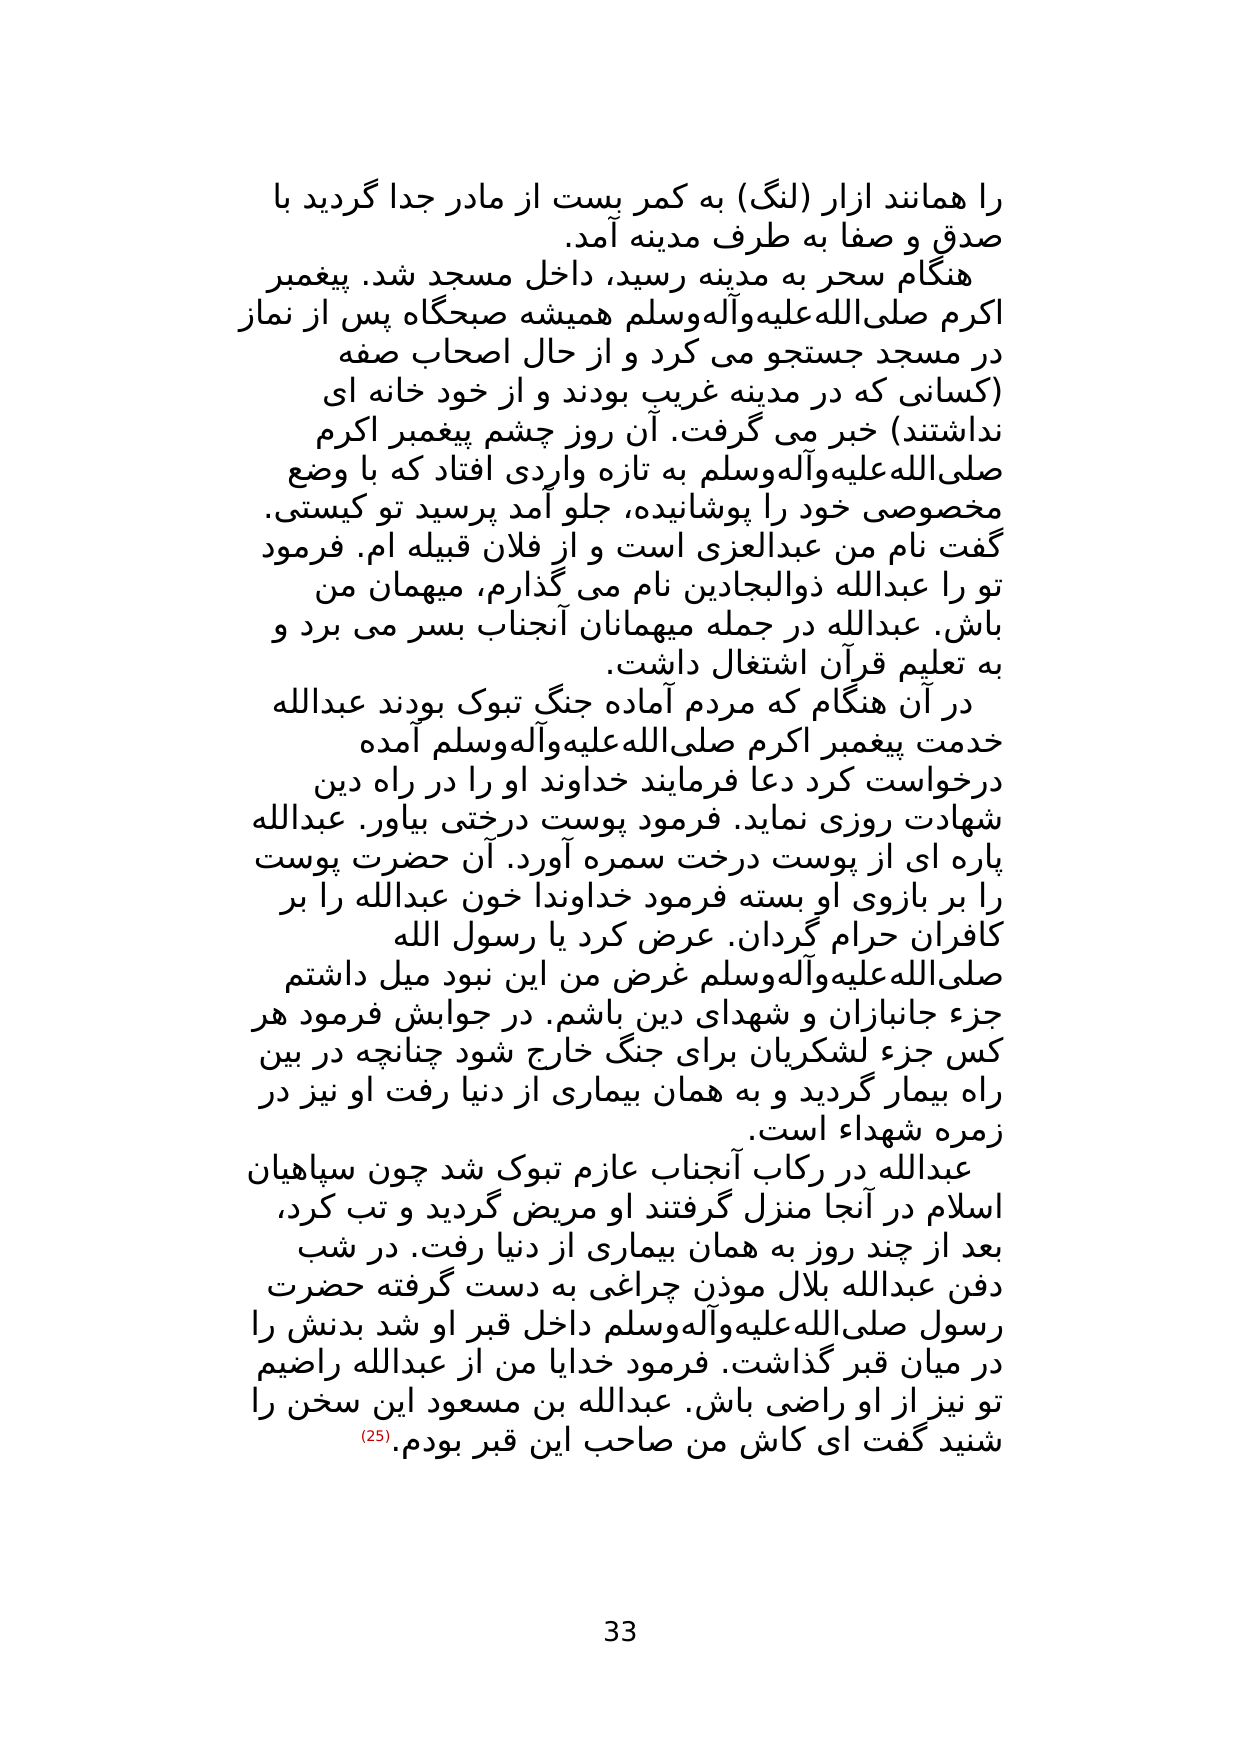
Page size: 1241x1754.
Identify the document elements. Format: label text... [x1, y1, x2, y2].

text در آن هنگام که مردم آماده جنگ تبوک بودند عبدالله خدمت پیغمبر اکرم صلى‌الله‌عليه‌وآله‌وسلم آمده درخواست کرد دعا فرمایند خداوند او را در راه دین شهادت روزی نماید. فرمود پوست درختی بیاور. عبدالله پاره ای از پوست درخت سمره آورد. آن حضرت پوست را بر بازوی او بسته فرمود خداوندا خون عبدالله را بر کافران حرام گردان. عرض کرد یا رسول الله صلى‌الله‌عليه‌وآله‌وسلم غرض من این نبود میل داشتم جزء جانبازان و شهدای دین باشم. در جوابش فرمود هر کس جزء لشکریان برای جنگ خارج شود چنانچه در بین راه بیمار گردید و به همان بیماری از دنیا رفت او نیز در زمره شهداء است. [236, 682, 1004, 1148]
text هنگام سحر به مدینه رسید، داخل مسجد شد. پیغمبر اکرم صلى‌الله‌عليه‌وآله‌وسلم همیشه صبحگاه پس از نماز در مسجد جستجو می کرد و از حال اصحاب صفه (کسانی که در مدینه غریب بودند و از خود خانه ای نداشتند) خبر می گرفت. آن روز چشم پیغمبر اکرم صلى‌الله‌عليه‌وآله‌وسلم به تازه واردی افتاد که با وضع مخصوصی خود را پوشانیده، جلو آمد پرسید تو کیستی. گفت نام من عبدالعزی است و از فلان قبیله ام. فرمود تو را عبدالله ذوالبجادین نام می گذارم، میهمان من باش. عبدالله در جمله میهمانان آنجناب بسر می برد و به تعلیم قرآن اشتغال داشت. [236, 255, 1004, 682]
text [236, 177, 1004, 255]
text عبدالله در رکاب آنجناب عازم تبوک شد چون سپاهیان اسلام در آنجا منزل گرفتند او مریض گردید و تب کرد، بعد از چند روز به همان بیماری از دنیا رفت. در شب دفن عبدالله بلال موذن چراغی به دست گرفته حضرت رسول صلى‌الله‌عليه‌وآله‌وسلم داخل قبر او شد بدنش را در میان قبر گذاشت. فرمود خدایا من از عبدالله راضیم تو نیز از او راضی باش. عبدالله بن مسعود این سخن را شنید گفت ای کاش من صاحب این قبر بودم.(25) [236, 1148, 1004, 1459]
